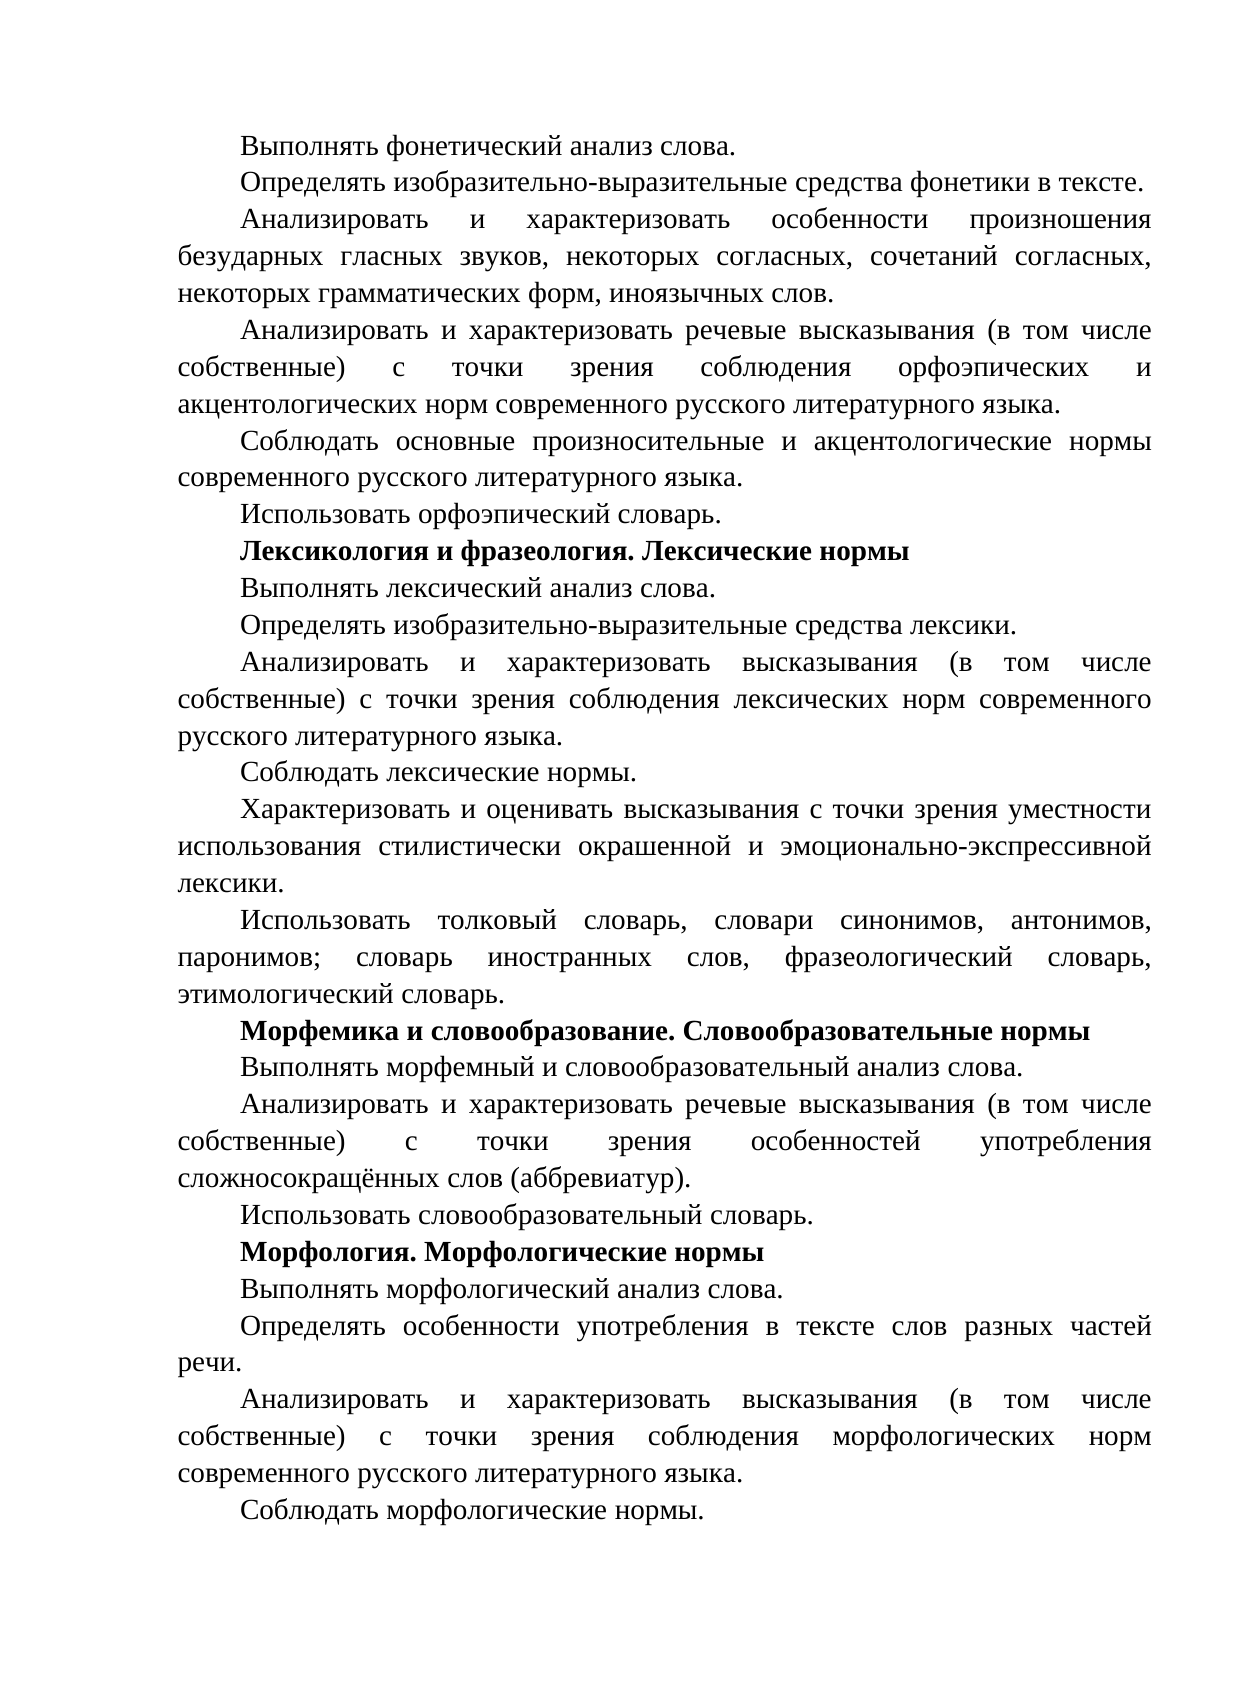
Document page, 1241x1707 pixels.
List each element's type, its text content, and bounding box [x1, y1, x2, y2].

text Морфемика и словообразование. Словообразовательные нормы [177, 1013, 1152, 1046]
text Соблюдать лексические нормы. [177, 754, 1152, 788]
text Лексикология и фразеология. Лексические нормы [177, 533, 1152, 567]
text Использовать орфоэпический словарь. [177, 496, 1152, 530]
text Выполнять лексический анализ слова. [177, 570, 1152, 604]
text Анализировать и характеризовать речевые высказывания (в том числе собственные) с точки зрения соблюдения орфоэпических и акцентологических норм современного русского литературного языка. [177, 312, 1152, 419]
text Анализировать и характеризовать особенности произношения безударных гласных звуков, некоторых согласных, сочетаний согласных, некоторых грамматических форм, иноязычных слов. [177, 201, 1152, 309]
text Определять изобразительно-выразительные средства лексики. [177, 607, 1152, 641]
text Анализировать и характеризовать речевые высказывания (в том числе собственные) с точки зрения особенностей употребления сложносокращённых слов (аббревиатур). [177, 1086, 1152, 1194]
text Соблюдать основные произносительные и акцентологические нормы современного русского литературного языка. [177, 423, 1152, 493]
text Анализировать и характеризовать высказывания (в том числе собственные) с точки зрения соблюдения лексических норм современного русского литературного языка. [177, 644, 1152, 751]
text Использовать толковый словарь, словари синонимов, антонимов, паронимов; словарь иностранных слов, фразеологический словарь, этимологический словарь. [177, 902, 1152, 1009]
text Использовать словообразовательный словарь. [177, 1197, 1152, 1231]
text Выполнять фонетический анализ слова. [177, 128, 1152, 161]
text Морфология. Морфологические нормы [177, 1234, 1152, 1267]
text Анализировать и характеризовать высказывания (в том числе собственные) с точки зрения соблюдения морфологических норм современного русского литературного языка. [177, 1381, 1152, 1489]
text Определять особенности употребления в тексте слов разных частей речи. [177, 1308, 1152, 1378]
text Соблюдать морфологические нормы. [177, 1492, 1152, 1526]
text Выполнять морфологический анализ слова. [177, 1271, 1152, 1304]
text Определять изобразительно-выразительные средства фонетики в тексте. [177, 164, 1152, 198]
text Характеризовать и оценивать высказывания с точки зрения уместности использования стилистически окрашенной и эмоционально-экспрессивной лексики. [177, 791, 1152, 899]
text Выполнять морфемный и словообразовательный анализ слова. [177, 1049, 1152, 1083]
